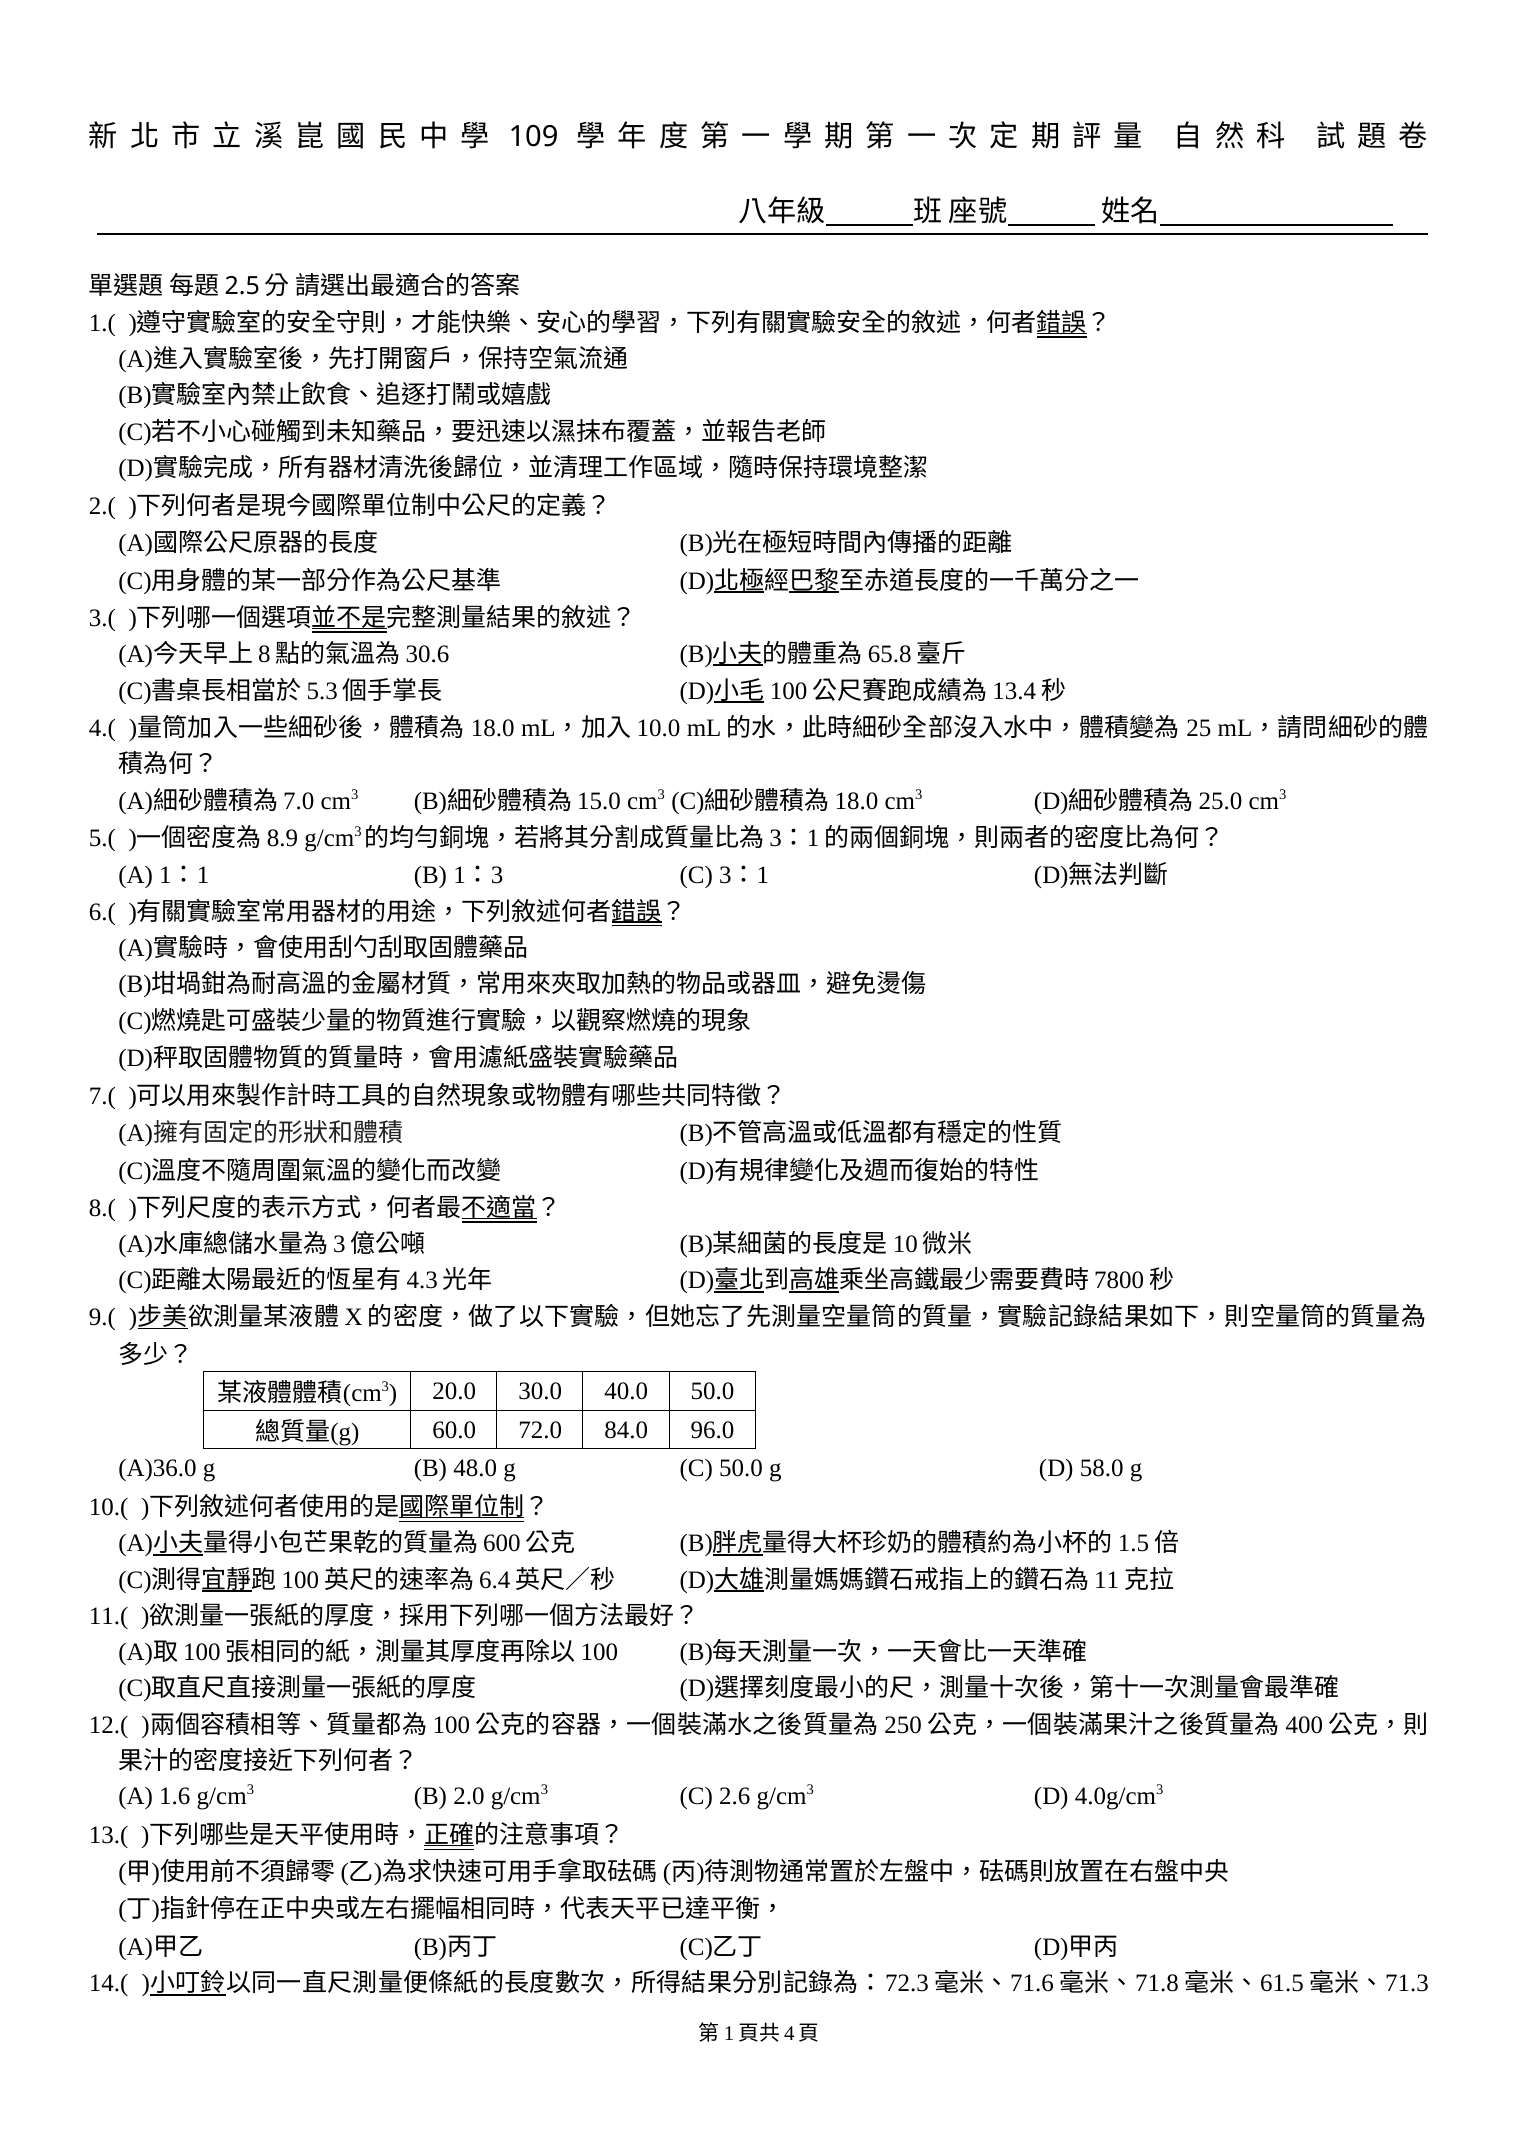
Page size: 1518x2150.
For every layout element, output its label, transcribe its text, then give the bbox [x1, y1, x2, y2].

text 八年級 班 座號 姓名 [738, 171, 1429, 246]
text (C)溫度不隨周圍氣溫的變化而改變 (D)有規律變化及週而復始的特性 [501, 1150, 1429, 1187]
text (A)國際公尺原器的長度 (B)光在極短時間內傳播的距離 [89, 522, 1429, 560]
text (C)距離太陽最近的恆星有4.3光年 (D)臺北到高雄乘坐高鐵最少需要費時7800秒 [89, 1260, 1429, 1296]
table_cell 總質量(g) [204, 1411, 410, 1448]
text 單選題 每題2.5分 請選出最適合的答案 [89, 265, 1429, 302]
text (A) 1：1 (B) 1：3 (C) 3：1 (D)無法判斷 [89, 853, 1429, 891]
text (A)取100張相同的紙，測量其厚度再除以100 (B)每天測量一次，一天會比一天準確 [89, 1632, 1429, 1668]
text (A) 1.6 g/cm3 (B) 2.0 g/cm3 (C) 2.6 g/cm3 (D) 4.0g/cm3 [89, 1777, 1429, 1814]
text (C)取直尺直接測量一張紙的厚度 (D)選擇刻度最小的尺，測量十次後，第十一次測量會最準確 [89, 1668, 1429, 1704]
text (C)溫度不隨周圍氣溫的變化而改變 (D)有規律變化及週而復始的特性 [89, 1150, 201, 1187]
text (丁)指針停在正中央或左右擺幅相同時，代表天平已達平衡， [89, 1888, 1429, 1925]
table_header 40.0 [583, 1372, 669, 1409]
table_header 30.0 [497, 1372, 582, 1409]
table_cell 96.0 [670, 1411, 755, 1448]
text (D)秤取固體物質的質量時，會用濾紙盛裝實驗藥品 [89, 1037, 1429, 1075]
text 新北市立溪崑國民中學109學年度第一學期第一次定期評量 自然科 試題卷 [89, 96, 1429, 171]
text 8.( )下列尺度的表示方式，何者最不適當？ [89, 1187, 1429, 1223]
text (A)擁有固定的形狀和體積 (B)不管高溫或低溫都有穩定的性質 [89, 1112, 1429, 1150]
text (D)實驗完成，所有器材清洗後歸位，並清理工作區域，隨時保持環境整潔 [89, 447, 1429, 485]
text 7.( )可以用來製作計時工具的自然現象或物體有哪些共同特徵？ [89, 1075, 1429, 1112]
text (B)實驗室內禁止飲食、追逐打鬧或嬉戲 [89, 375, 1429, 411]
text (A)小夫量得小包芒果乾的質量為600公克 (B)胖虎量得大杯珍奶的體積約為小杯的1.5倍 [89, 1523, 1429, 1559]
text (A)水庫總儲水量為3億公噸 (B)某細菌的長度是10微米 [89, 1223, 1429, 1260]
text (A)進入實驗室後，先打開窗戶，保持空氣流通 [89, 338, 1429, 375]
table_header 20.0 [411, 1372, 496, 1409]
text (C)若不小心碰觸到未知藥品，要迅速以濕抹布覆蓋，並報告老師 [89, 411, 1429, 447]
text (C)書桌長相當於5.3個手掌長 (D)小毛 100公尺賽跑成績為13.4秒 [89, 670, 1429, 707]
text (A)今天早上8點的氣溫為30.6 (B)小夫的體重為65.8臺斤 [89, 633, 1429, 670]
text 6.( )有關實驗室常用器材的用途，下列敘述何者錯誤？ [89, 891, 1429, 927]
text (A)36.0 g (B) 48.0 g (C) 50.0 g (D) 58.0 g [89, 1449, 1429, 1487]
text 3.( )下列哪一個選項並不是完整測量結果的敘述？ [89, 597, 1429, 633]
text 1.( )遵守實驗室的安全守則，才能快樂、安心的學習，下列有關實驗安全的敘述，何者錯誤？ [89, 302, 1429, 338]
table_cell 72.0 [497, 1411, 582, 1448]
text (甲)使用前不須歸零 (乙)為求快速可用手拿取砝碼 (丙)待測物通常置於左盤中，砝碼則放置在右盤中央 [89, 1852, 1429, 1888]
text (A)細砂體積為7.0 cm3 (B)細砂體積為15.0 cm3 (C)細砂體積為18.0 cm3 (D)細砂體積為25.0 cm3 [89, 780, 1429, 817]
text (C)燃燒匙可盛裝少量的物質進行實驗，以觀察燃燒的現象 [89, 1000, 1429, 1037]
text 5.( )一個密度為8.9 g/cm3的均勻銅塊，若將其分割成質量比為3：1的兩個銅塊，則兩者的密度比為何？ [89, 817, 1429, 853]
text 12.( )兩個容積相等、質量都為100公克的容器，一個裝滿水之後質量為250公克，一個裝滿果汁之後質量為400公克，則果汁的密度接近下列何者？ [89, 1704, 1429, 1777]
text 13.( )下列哪些是天平使用時，正確的注意事項？ [89, 1814, 1429, 1852]
text (B)坩堝鉗為耐高溫的金屬材質，常用來夾取加熱的物品或器皿，避免燙傷 [89, 963, 1429, 1000]
text 9.( )步美欲測量某液體X的密度，做了以下實驗，但她忘了先測量空量筒的質量，實驗記錄結果如下，則空量筒的質量為多少？ [89, 1331, 1429, 1371]
table_header 50.0 [670, 1372, 755, 1409]
table_cell 60.0 [411, 1411, 496, 1448]
table_header 某液體體積(cm3) [204, 1372, 410, 1409]
text 2.( )下列何者是現今國際單位制中公尺的定義？ [89, 485, 1429, 522]
text 4.( )量筒加入一些細砂後，體積為18.0 mL，加入10.0 mL的水，此時細砂全部沒入水中，體積變為25 mL，請問細砂的體積為何？ [89, 707, 1429, 780]
text (C)用身體的某一部分作為公尺基準 (D)北極經巴黎至赤道長度的一千萬分之一 [89, 560, 1429, 597]
text (A)甲乙 (B)丙丁 (C)乙丁 (D)甲丙 [89, 1925, 1429, 1963]
text 11.( )欲測量一張紙的厚度，採用下列哪一個方法最好？ [89, 1595, 1429, 1632]
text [89, 1963, 1429, 1999]
text 10.( )下列敘述何者使用的是國際單位制？ [89, 1487, 1429, 1523]
table_cell 84.0 [583, 1411, 669, 1448]
text (C)測得宜靜跑100英尺的速率為6.4英尺／秒 (D)大雄測量媽媽鑽石戒指上的鑽石為11克拉 [89, 1559, 1429, 1595]
text (A)實驗時，會使用刮勺刮取固體藥品 [89, 927, 1429, 963]
